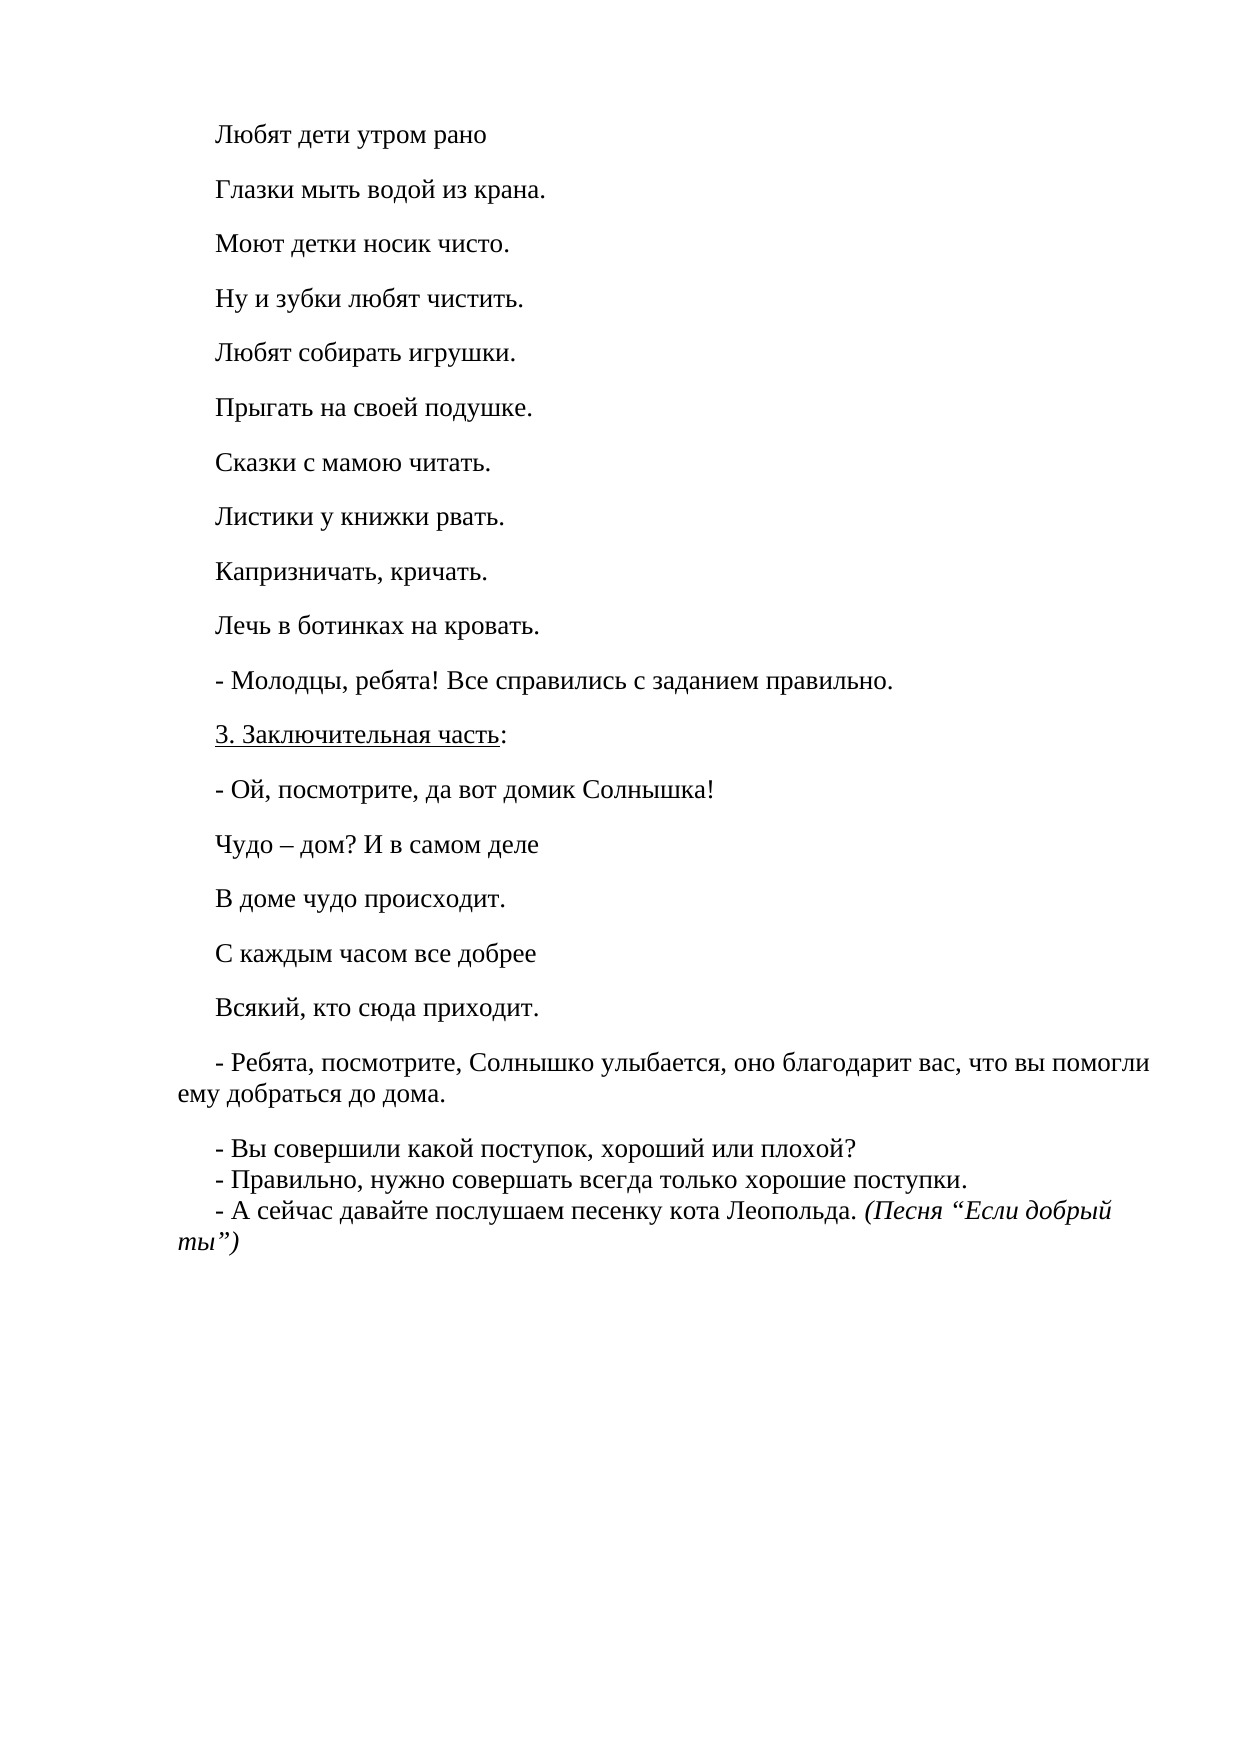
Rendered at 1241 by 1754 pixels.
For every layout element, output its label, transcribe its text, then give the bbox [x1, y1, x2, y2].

text - Молодцы, ребята! Все справились с заданием правильно. [177, 664, 1152, 695]
text Прыгать на своей подушке. [177, 391, 1152, 422]
text Капризничать, кричать. [177, 555, 1152, 586]
text - А сейчас давайте послушаем песенку кота Леопольда. (Песня “Если добрый ты”) [177, 1194, 1152, 1256]
text Листики у книжки рвать. [177, 500, 1152, 531]
text 3. Заключительная часть: [177, 718, 1152, 750]
text Глазки мыть водой из крана. [177, 173, 1152, 204]
text - Ой, посмотрите, да вот домик Солнышка! [177, 773, 1152, 804]
text Ну и зубки любят чистить. [177, 282, 1152, 313]
text - Ребята, посмотрите, Солнышко улыбается, оно благодарит вас, что вы помогли ему добраться до дома. [177, 1046, 1152, 1108]
text - Правильно, нужно совершать всегда только хорошие поступки. [177, 1163, 1152, 1194]
text В доме чудо происходит. [177, 882, 1152, 913]
text Моют детки носик чисто. [177, 227, 1152, 258]
text Чудо – дом? И в самом деле [177, 828, 1152, 859]
text С каждым часом все добрее [177, 937, 1152, 968]
text Любят собирать игрушки. [177, 336, 1152, 368]
text - Вы совершили какой поступок, хороший или плохой? [177, 1132, 1152, 1163]
text Лечь в ботинках на кровать. [177, 609, 1152, 641]
text Любят дети утром рано [177, 118, 1152, 149]
text Всякий, кто сюда приходит. [177, 991, 1152, 1023]
text Сказки с мамою читать. [177, 446, 1152, 477]
